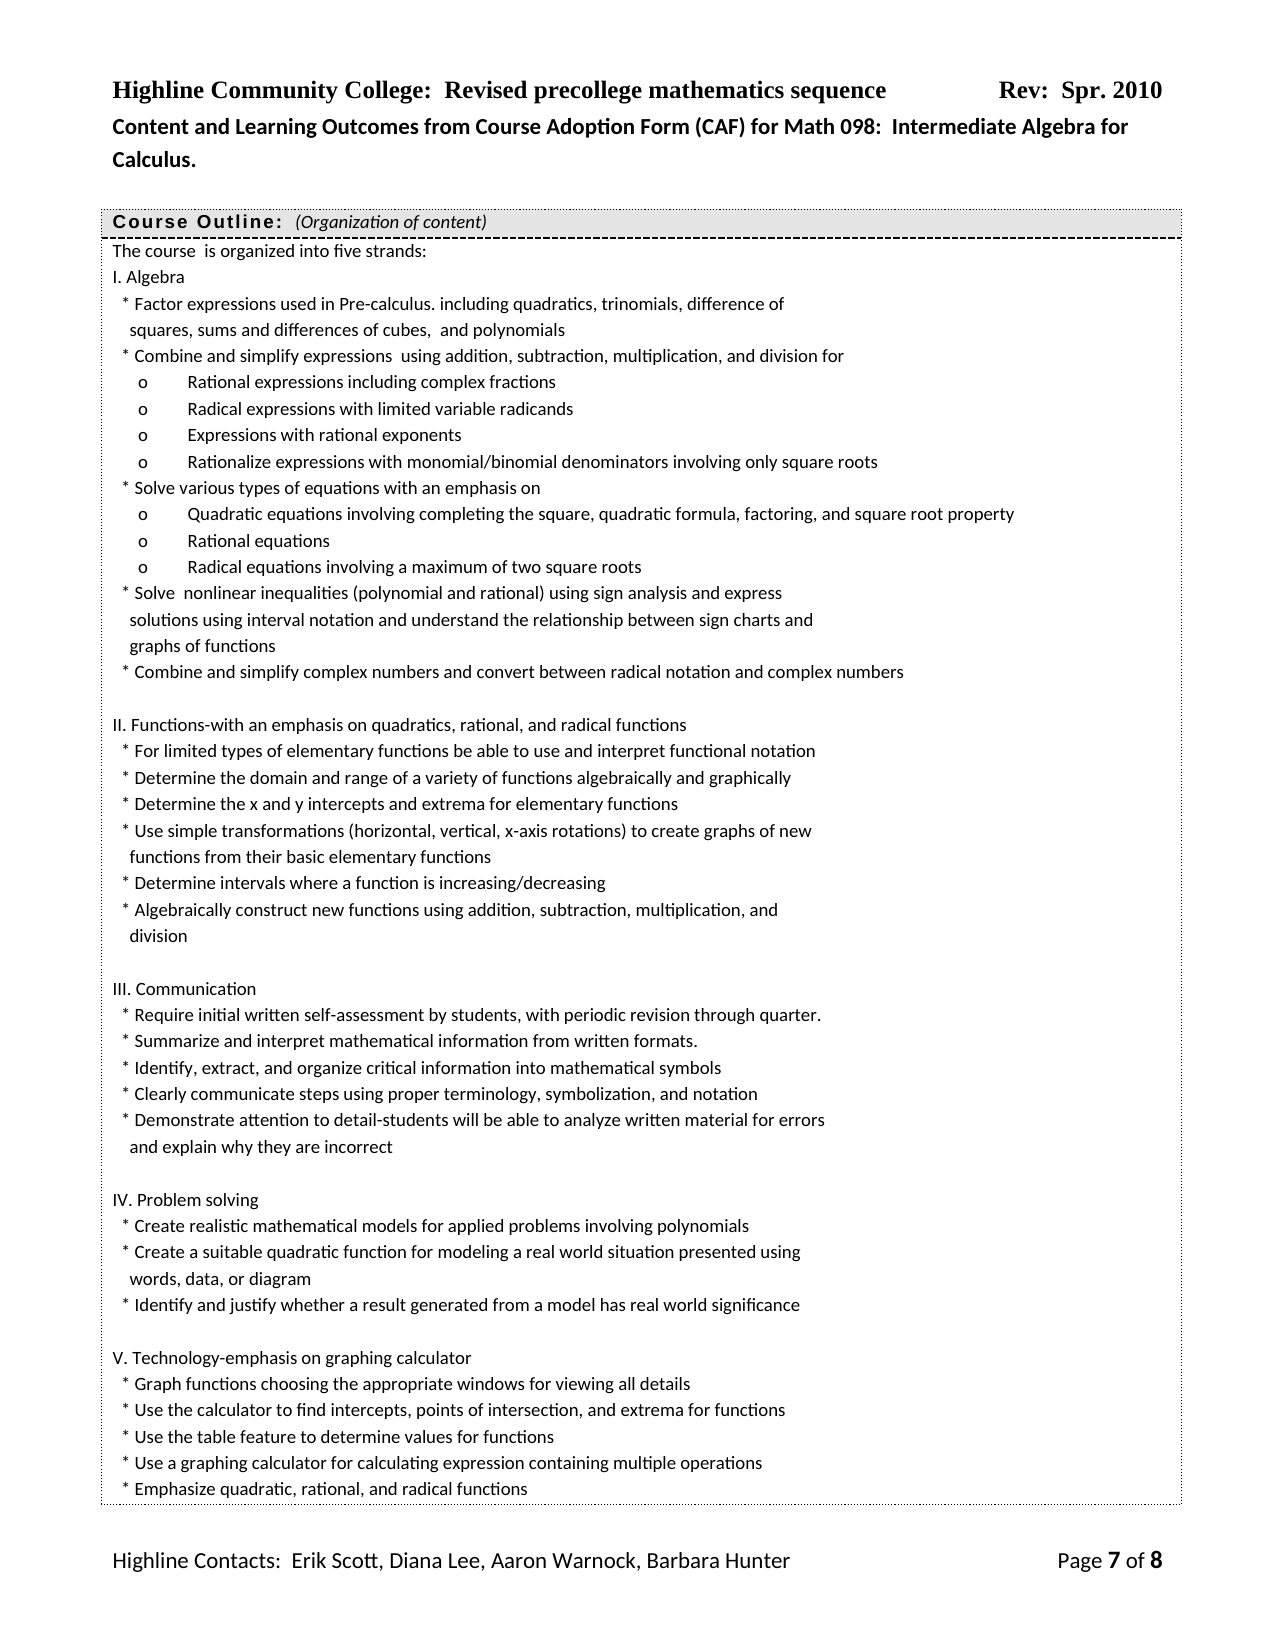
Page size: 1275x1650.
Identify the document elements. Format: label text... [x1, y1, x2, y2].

table_cell The course is organized into five strands: I. Algebra * Factor expressions used in Pre-calculus. including quadratics, trinomials, difference of squares, sums and differences of cubes, and polynomials * Combine and simplify expressions using addition, subtraction, multiplication, and division for o Rational expressions including complex fractions o Radical expressions with limited variable radicands o Expressions with rational exponents o Rationalize expressions with monomial/binomial denominators involving only square roots * Solve various types of equations with an emphasis on o Quadratic equations involving completing the square, quadratic formula, factoring, and square root property o Rational equations o Radical equations involving a maximum of two square roots * Solve nonlinear inequalities (polynomial and rational) using sign analysis and express solutions using interval notation and understand the relationship between sign charts and graphs of functions * Combine and simplify complex numbers and convert between radical notation and complex numbers II. Functions-with an emphasis on quadratics, rational, and radical functions * For limited types of elementary functions be able to use and interpret functional notation * Determine the domain and range of a variety of functions algebraically and graphically * Determine the x and y intercepts and extrema for elementary functions * Use simple transformations (horizontal, vertical, x-axis rotations) to create graphs of new functions from their basic elementary functions * Determine intervals where a function is increasing/decreasing * Algebraically construct new functions using addition, subtraction, multiplication, and division III. Communication * Require initial written self-assessment by students, with periodic revision through quarter. * Summarize and interpret mathematical information from written formats. * Identify, extract, and organize critical information into mathematical symbols * Clearly communicate steps using proper terminology, symbolization, and notation * Demonstrate attention to detail-students will be able to analyze written material for errors and explain why they are incorrect IV. Problem solving * Create realistic mathematical models for applied problems involving polynomials * Create a suitable quadratic function for modeling a real world situation presented using words, data, or diagram * Identify and justify whether a result generated from a model has real world significance V. Technology-emphasis on graphing calculator * Graph functions choosing the appropriate windows for viewing all details * Use the calculator to find intercepts, points of intersection, and extrema for functions * Use the table feature to determine values for functions * Use a graphing calculator for calculating expression containing multiple operations * Emphasize quadratic, rational, and radical functions [101, 237, 1181, 1504]
text Content and Learning Outcomes from Course Adoption Form (CAF) for Math 098: Intermediate Algebra for Calculus. [112, 112, 1162, 173]
table_header Course Outline: (Organization of content) [101, 209, 1181, 237]
